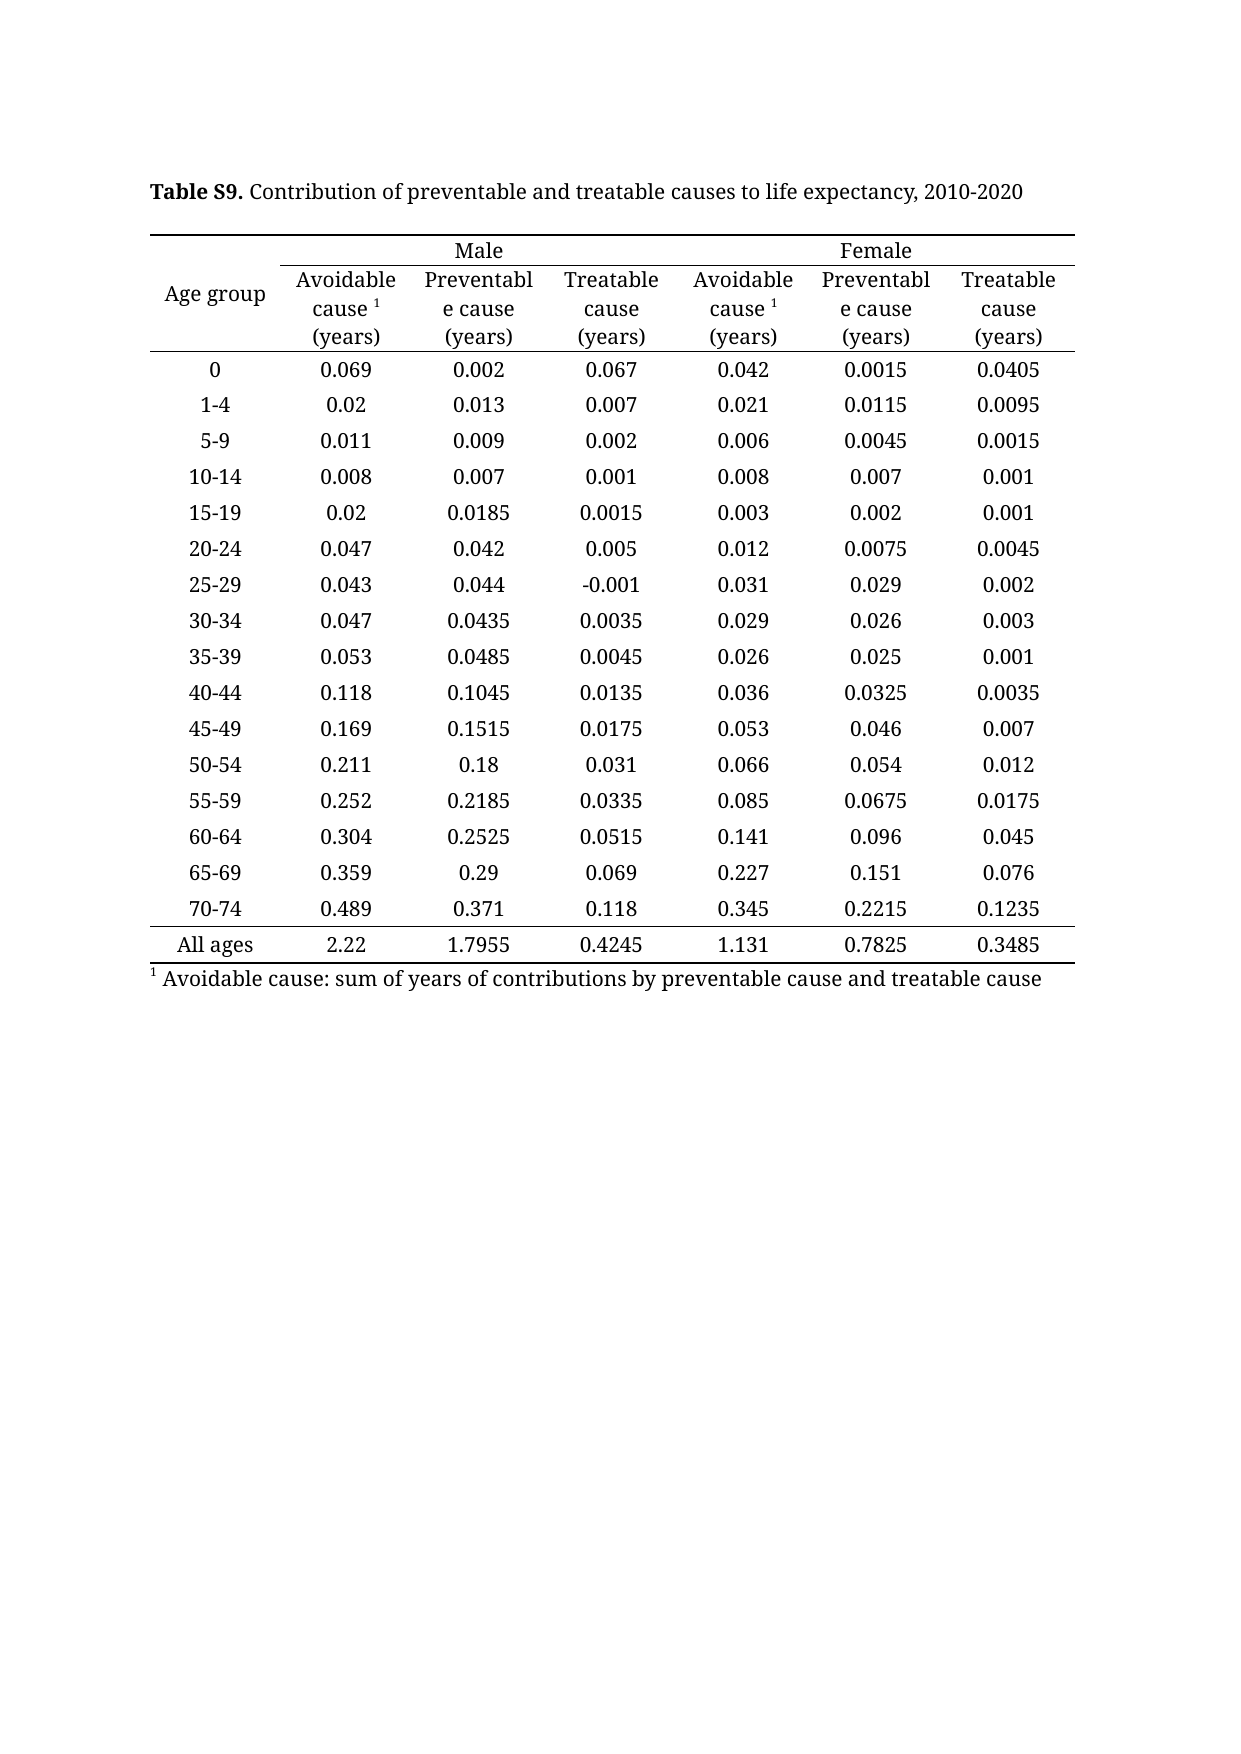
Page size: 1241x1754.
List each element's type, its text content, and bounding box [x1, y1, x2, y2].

table_cell 0.211 [280, 746, 412, 782]
table_cell 0.0015 [943, 423, 1074, 459]
table_cell 0.005 [545, 531, 677, 567]
table_cell 0.0035 [943, 674, 1074, 710]
table_cell 0.29 [412, 854, 545, 890]
table_header Female [677, 236, 1074, 264]
table_cell 0.0405 [943, 352, 1074, 387]
table_cell 0.054 [809, 746, 942, 782]
table_cell 0.002 [412, 352, 545, 387]
table_cell 0.042 [412, 531, 545, 567]
table_cell 0.069 [280, 352, 412, 387]
table_cell 0.003 [943, 603, 1074, 638]
table_cell 0.029 [809, 567, 942, 602]
table_cell 0.012 [943, 746, 1074, 782]
table_cell 0.118 [545, 890, 677, 926]
table_cell 0.067 [545, 352, 677, 387]
table_cell 0.025 [809, 639, 942, 674]
table_cell 0.1235 [943, 890, 1074, 926]
table_cell 0.085 [677, 782, 809, 818]
table_cell 0.0015 [809, 352, 942, 387]
table_cell 0.02 [280, 495, 412, 531]
table_cell Preventable cause (years) [412, 266, 545, 351]
table_cell 0.002 [545, 423, 677, 459]
table_cell 45-49 [150, 710, 280, 746]
table_cell 0.047 [280, 531, 412, 567]
table_cell 0.001 [943, 495, 1074, 531]
table_cell 35-39 [150, 639, 280, 674]
table_cell 0.2215 [809, 890, 942, 926]
table_cell 0.008 [677, 459, 809, 495]
table_cell 30-34 [150, 603, 280, 638]
table_cell 0.026 [677, 639, 809, 674]
table_cell 0.047 [280, 603, 412, 638]
table_cell 55-59 [150, 782, 280, 818]
table_cell 0.02 [280, 387, 412, 423]
table_cell 1-4 [150, 387, 280, 423]
table_cell 60-64 [150, 818, 280, 854]
table_cell 0.169 [280, 710, 412, 746]
table_cell 0.042 [677, 352, 809, 387]
table_cell Treatable cause (years) [943, 266, 1074, 351]
table_cell Preventable cause (years) [809, 266, 942, 351]
table_cell 0.18 [412, 746, 545, 782]
table_cell 0.0335 [545, 782, 677, 818]
text Table S9. Contribution of preventable and treatable causes to life expectancy, 2010-2020 [150, 177, 1090, 206]
table_cell 0.029 [677, 603, 809, 638]
table_cell 0.0045 [545, 639, 677, 674]
table_cell 0.002 [943, 567, 1074, 602]
table_cell 0.345 [677, 890, 809, 926]
table_cell 0.371 [412, 890, 545, 926]
table_cell 0.044 [412, 567, 545, 602]
table_cell 0.0175 [943, 782, 1074, 818]
table_cell 70-74 [150, 890, 280, 926]
table_cell 0.0135 [545, 674, 677, 710]
table_cell 0.045 [943, 818, 1074, 854]
table_cell 0.066 [677, 746, 809, 782]
table_cell 0.031 [545, 746, 677, 782]
table_cell 0.012 [677, 531, 809, 567]
table_cell 0.013 [412, 387, 545, 423]
table_cell -0.001 [545, 567, 677, 602]
table_cell 0.002 [809, 495, 942, 531]
table_cell 0.011 [280, 423, 412, 459]
table_cell 0.7825 [809, 927, 942, 962]
table_header Age group [150, 236, 280, 351]
table_cell 0.036 [677, 674, 809, 710]
table_cell 0.151 [809, 854, 942, 890]
table_cell 0.0435 [412, 603, 545, 638]
table_cell 50-54 [150, 746, 280, 782]
text 1 Avoidable cause: sum of years of contributions by preventable cause and treatable cause [150, 964, 1090, 992]
table_cell 0.3485 [943, 927, 1074, 962]
table_cell 0.003 [677, 495, 809, 531]
table_cell 0.118 [280, 674, 412, 710]
table_cell 0.0185 [412, 495, 545, 531]
table_cell 0.006 [677, 423, 809, 459]
table_cell 20-24 [150, 531, 280, 567]
table_cell 0.008 [280, 459, 412, 495]
table_cell 0.489 [280, 890, 412, 926]
table_cell 0.031 [677, 567, 809, 602]
table_cell 0.007 [412, 459, 545, 495]
table_cell 0.252 [280, 782, 412, 818]
table_cell 0.007 [809, 459, 942, 495]
table_cell 0.007 [545, 387, 677, 423]
table_cell 0.043 [280, 567, 412, 602]
table_cell 0.4245 [545, 927, 677, 962]
table_cell 0.007 [943, 710, 1074, 746]
table_cell 0.021 [677, 387, 809, 423]
table_cell All ages [150, 927, 280, 962]
table_cell 0.096 [809, 818, 942, 854]
table_cell 0.0095 [943, 387, 1074, 423]
table_cell 0.0115 [809, 387, 942, 423]
table_cell 10-14 [150, 459, 280, 495]
table_cell 0.053 [280, 639, 412, 674]
table_cell Avoidable cause 1 (years) [677, 266, 809, 351]
table_cell Treatable cause (years) [545, 266, 677, 351]
table_cell 0.304 [280, 818, 412, 854]
table_cell 1.131 [677, 927, 809, 962]
table_cell 0.141 [677, 818, 809, 854]
table_cell 0.2185 [412, 782, 545, 818]
table_cell 0.0325 [809, 674, 942, 710]
table_cell 0.0045 [809, 423, 942, 459]
table_cell 25-29 [150, 567, 280, 602]
table_cell 0.001 [943, 639, 1074, 674]
table_cell 0.0515 [545, 818, 677, 854]
table_cell 1.7955 [412, 927, 545, 962]
table_cell 0.0675 [809, 782, 942, 818]
table_cell 0.0015 [545, 495, 677, 531]
table_cell 0.046 [809, 710, 942, 746]
table_cell 0.0485 [412, 639, 545, 674]
table_cell 0.076 [943, 854, 1074, 890]
table_cell 40-44 [150, 674, 280, 710]
table_cell 0.053 [677, 710, 809, 746]
table_cell 5-9 [150, 423, 280, 459]
table_cell 0 [150, 352, 280, 387]
table_cell 2.22 [280, 927, 412, 962]
table_header Male [280, 236, 677, 264]
table_cell 0.0075 [809, 531, 942, 567]
table_cell 0.0035 [545, 603, 677, 638]
table_cell 0.227 [677, 854, 809, 890]
table_cell 0.2525 [412, 818, 545, 854]
table_cell 0.026 [809, 603, 942, 638]
table_cell 0.009 [412, 423, 545, 459]
table_cell 0.1515 [412, 710, 545, 746]
table_cell Avoidable cause 1 (years) [280, 266, 412, 351]
table_cell 0.359 [280, 854, 412, 890]
table_cell 0.0045 [943, 531, 1074, 567]
table_cell 0.1045 [412, 674, 545, 710]
table_cell 0.0175 [545, 710, 677, 746]
table_cell 0.069 [545, 854, 677, 890]
table_cell 0.001 [545, 459, 677, 495]
table_cell 0.001 [943, 459, 1074, 495]
table_cell 15-19 [150, 495, 280, 531]
table_cell 65-69 [150, 854, 280, 890]
